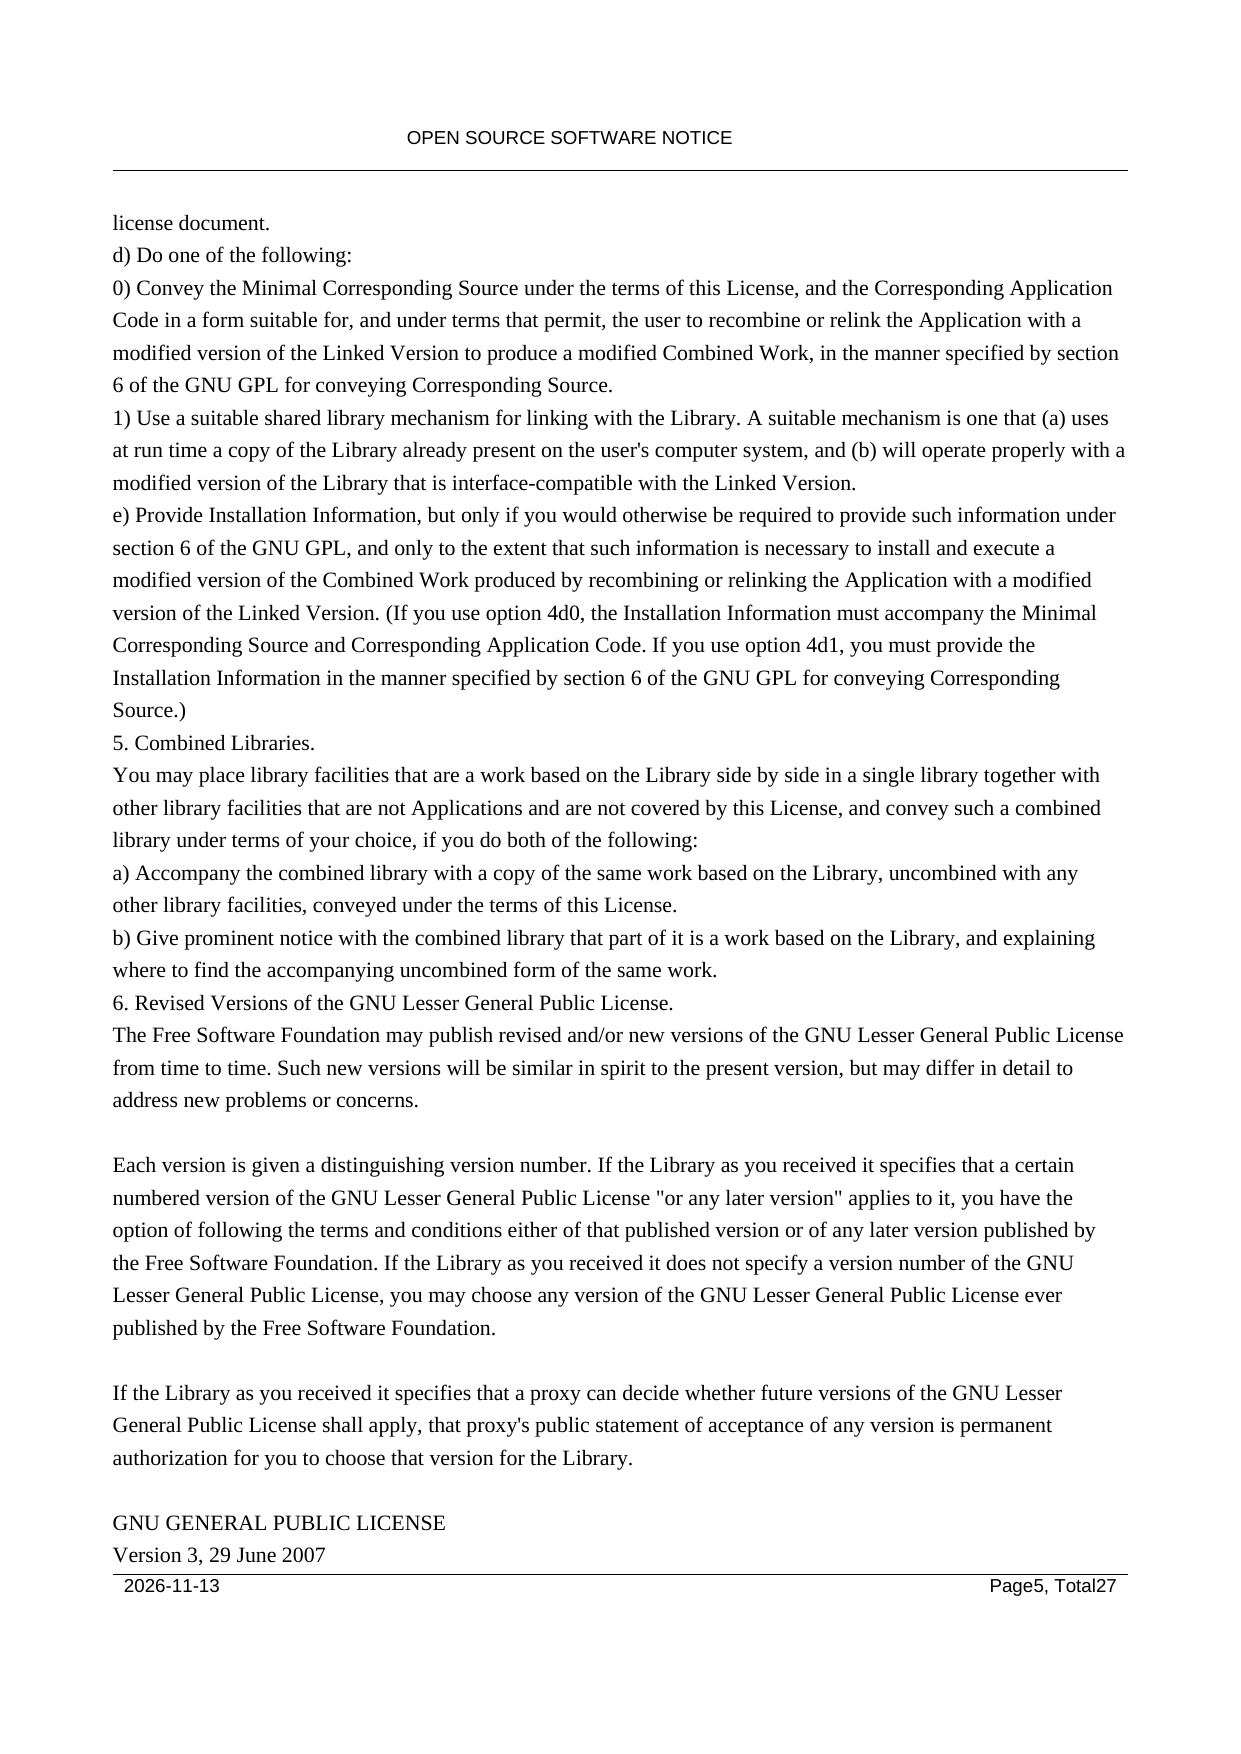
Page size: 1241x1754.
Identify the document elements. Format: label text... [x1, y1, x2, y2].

text The Free Software Foundation may publish revised and/or new versions of the GNU Lesser General Public License from time to time. Such new versions will be similar in spirit to the present version, but may differ in detail to address new problems or concerns. [112, 1019, 1128, 1116]
text 0) Convey the Minimal Corresponding Source under the terms of this License, and the Corresponding Application Code in a form suitable for, and under terms that permit, the user to recombine or relink the Application with a modified version of the Linked Version to produce a modified Combined Work, in the manner specified by section 6 of the GNU GPL for conveying Corresponding Source. [112, 271, 1128, 401]
text b) Give prominent notice with the combined library that part of it is a work based on the Library, and explaining where to find the accompanying uncombined form of the same work. [112, 921, 1128, 986]
text a) Accompany the combined library with a copy of the same work based on the Library, uncombined with any other library facilities, conveyed under the terms of this License. [112, 856, 1128, 921]
text Each version is given a distinguishing version number. If the Library as you received it specifies that a certain numbered version of the GNU Lesser General Public License "or any later version" applies to it, you have the option of following the terms and conditions either of that published version or of any later version published by the Free Software Foundation. If the Library as you received it does not specify a version number of the GNU Lesser General Public License, you may choose any version of the GNU Lesser General Public License ever published by the Free Software Foundation. [112, 1149, 1128, 1344]
text e) Provide Installation Information, but only if you would otherwise be required to provide such information under section 6 of the GNU GPL, and only to the extent that such information is necessary to install and execute a modified version of the Combined Work produced by recombining or relinking the Application with a modified version of the Linked Version. (If you use option 4d0, the Installation Information must accompany the Minimal Corresponding Source and Corresponding Application Code. If you use option 4d1, you must provide the Installation Information in the manner specified by section 6 of the GNU GPL for conveying Corresponding Source.) [112, 499, 1128, 726]
text If the Library as you received it specifies that a proxy can decide whether future versions of the GNU Lesser General Public License shall apply, that proxy's public statement of acceptance of any version is permanent authorization for you to choose that version for the Library. [112, 1376, 1128, 1474]
text Version 3, 29 June 2007 [112, 1539, 1128, 1571]
text 5. Combined Libraries. [112, 726, 1128, 759]
text d) Do one of the following: [112, 239, 1128, 271]
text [112, 206, 1128, 239]
text You may place library facilities that are a work based on the Library side by side in a single library together with other library facilities that are not Applications and are not covered by this License, and convey such a combined library under terms of your choice, if you do both of the following: [112, 759, 1128, 856]
text 1) Use a suitable shared library mechanism for linking with the Library. A suitable mechanism is one that (a) uses at run time a copy of the Library already present on the user's computer system, and (b) will operate properly with a modified version of the Library that is interface-compatible with the Linked Version. [112, 401, 1128, 499]
text 6. Revised Versions of the GNU Lesser General Public License. [112, 986, 1128, 1019]
text GNU GENERAL PUBLIC LICENSE [112, 1506, 1128, 1539]
